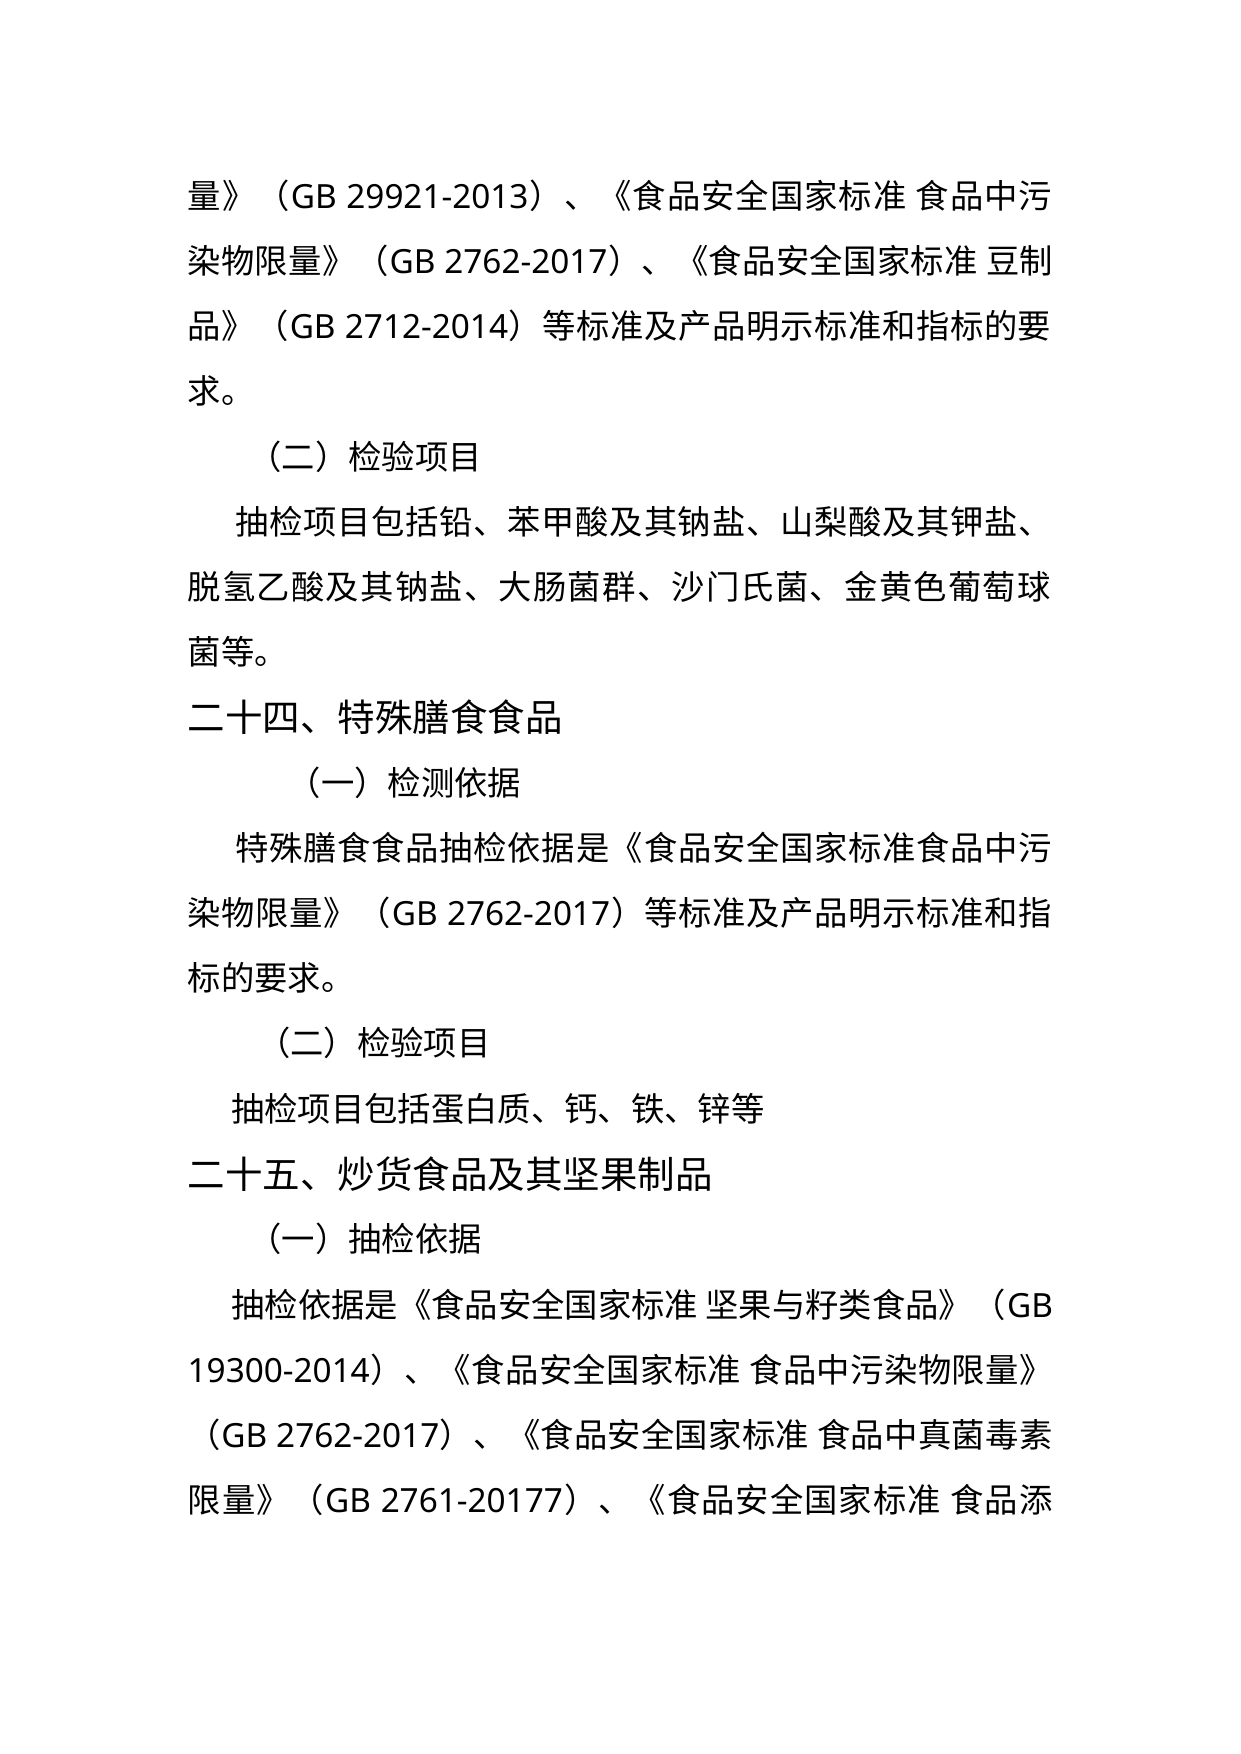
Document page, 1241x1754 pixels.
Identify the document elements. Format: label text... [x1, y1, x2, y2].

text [187, 162, 1053, 422]
text （一）抽检依据 [187, 1205, 1053, 1270]
text （一）检测依据 [187, 748, 1053, 813]
text 抽检项目包括铅、苯甲酸及其钠盐、山梨酸及其钾盐、脱氢乙酸及其钠盐、大肠菌群、沙门氏菌、金黄色葡萄球菌等。 [187, 487, 1053, 682]
text （二）检验项目 [187, 1009, 1053, 1074]
text （二）检验项目 [187, 422, 1053, 487]
text 二十四、特殊膳食食品 [187, 683, 1053, 748]
text 特殊膳食食品抽检依据是《食品安全国家标准食品中污染物限量》（GB 2762-2017）等标准及产品明示标准和指标的要求。 [187, 814, 1053, 1009]
text 二十五、炒货食品及其坚果制品 [187, 1139, 1053, 1204]
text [187, 1270, 1053, 1530]
text 抽检项目包括蛋白质、钙、铁、锌等 [187, 1074, 1053, 1139]
